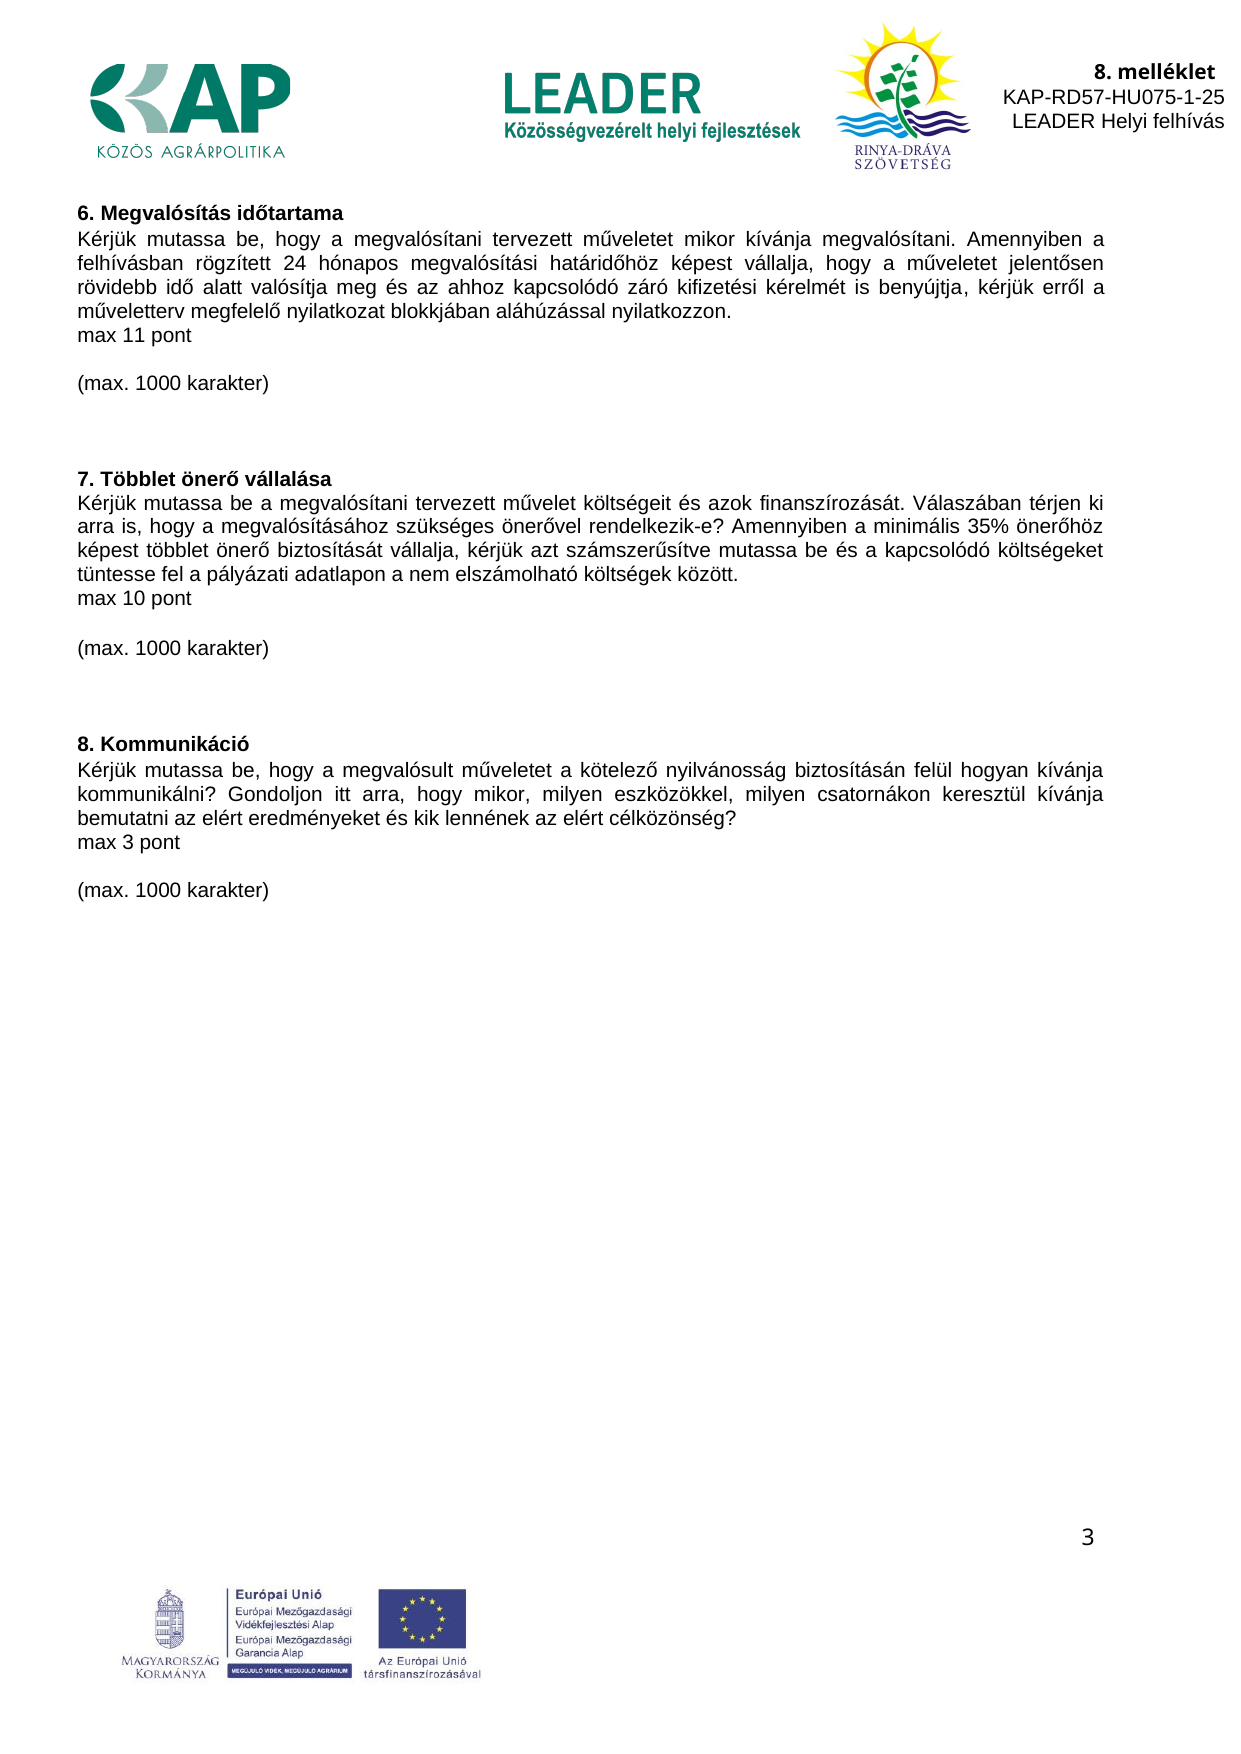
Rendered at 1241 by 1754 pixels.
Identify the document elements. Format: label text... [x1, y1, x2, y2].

text 8. Kommunikáció [77, 732, 1105, 756]
text max 3 pont [77, 829, 1105, 853]
picture [476, 16, 978, 178]
text max 10 pont [77, 586, 1105, 610]
text (max. 1000 karakter) [77, 371, 1105, 394]
text Kérjük mutassa be, hogy a megvalósítani tervezett műveletet mikor kívánja megvalósítani. Amennyiben a felhívásban rögzített 24 hónapos megvalósítási határidőhöz képest vállalja, hogy a műveletet jelentősen rövidebb idő alatt valósítja meg és az ahhoz kapcsolódó záró kifizetési kérelmét is benyújtja, kérjük erről a műveletterv megfelelő nyilatkozat blokkjában aláhúzással nyilatkozzon. [77, 227, 1105, 323]
text (max. 1000 karakter) [77, 877, 1105, 901]
text Kérjük mutassa be, hogy a megvalósult műveletet a kötelező nyilvánosság biztosításán felül hogyan kívánja kommunikálni? Gondoljon itt arra, hogy mikor, milyen eszközökkel, milyen csatornákon keresztül kívánja bemutatni az elért eredményeket és kik lennének az elért célközönség? [77, 758, 1105, 829]
text 6. Megvalósítás időtartama [77, 201, 1105, 225]
text 7. Többlet önerő vállalása [77, 466, 1105, 490]
picture [113, 1585, 486, 1684]
picture [77, 64, 290, 160]
text (max. 1000 karakter) [77, 636, 1105, 660]
text max 11 pont [77, 323, 1105, 347]
text Kérjük mutassa be a megvalósítani tervezett művelet költségeit és azok finanszírozását. Válaszában térjen ki arra is, hogy a megvalósításához szükséges önerővel rendelkezik-e? Amennyiben a minimális 35% önerőhöz képest többlet önerő biztosítását vállalja, kérjük azt számszerűsítve mutassa be és a kapcsolódó költségeket tüntesse fel a pályázati adatlapon a nem elszámolható költségek között. [77, 490, 1105, 586]
